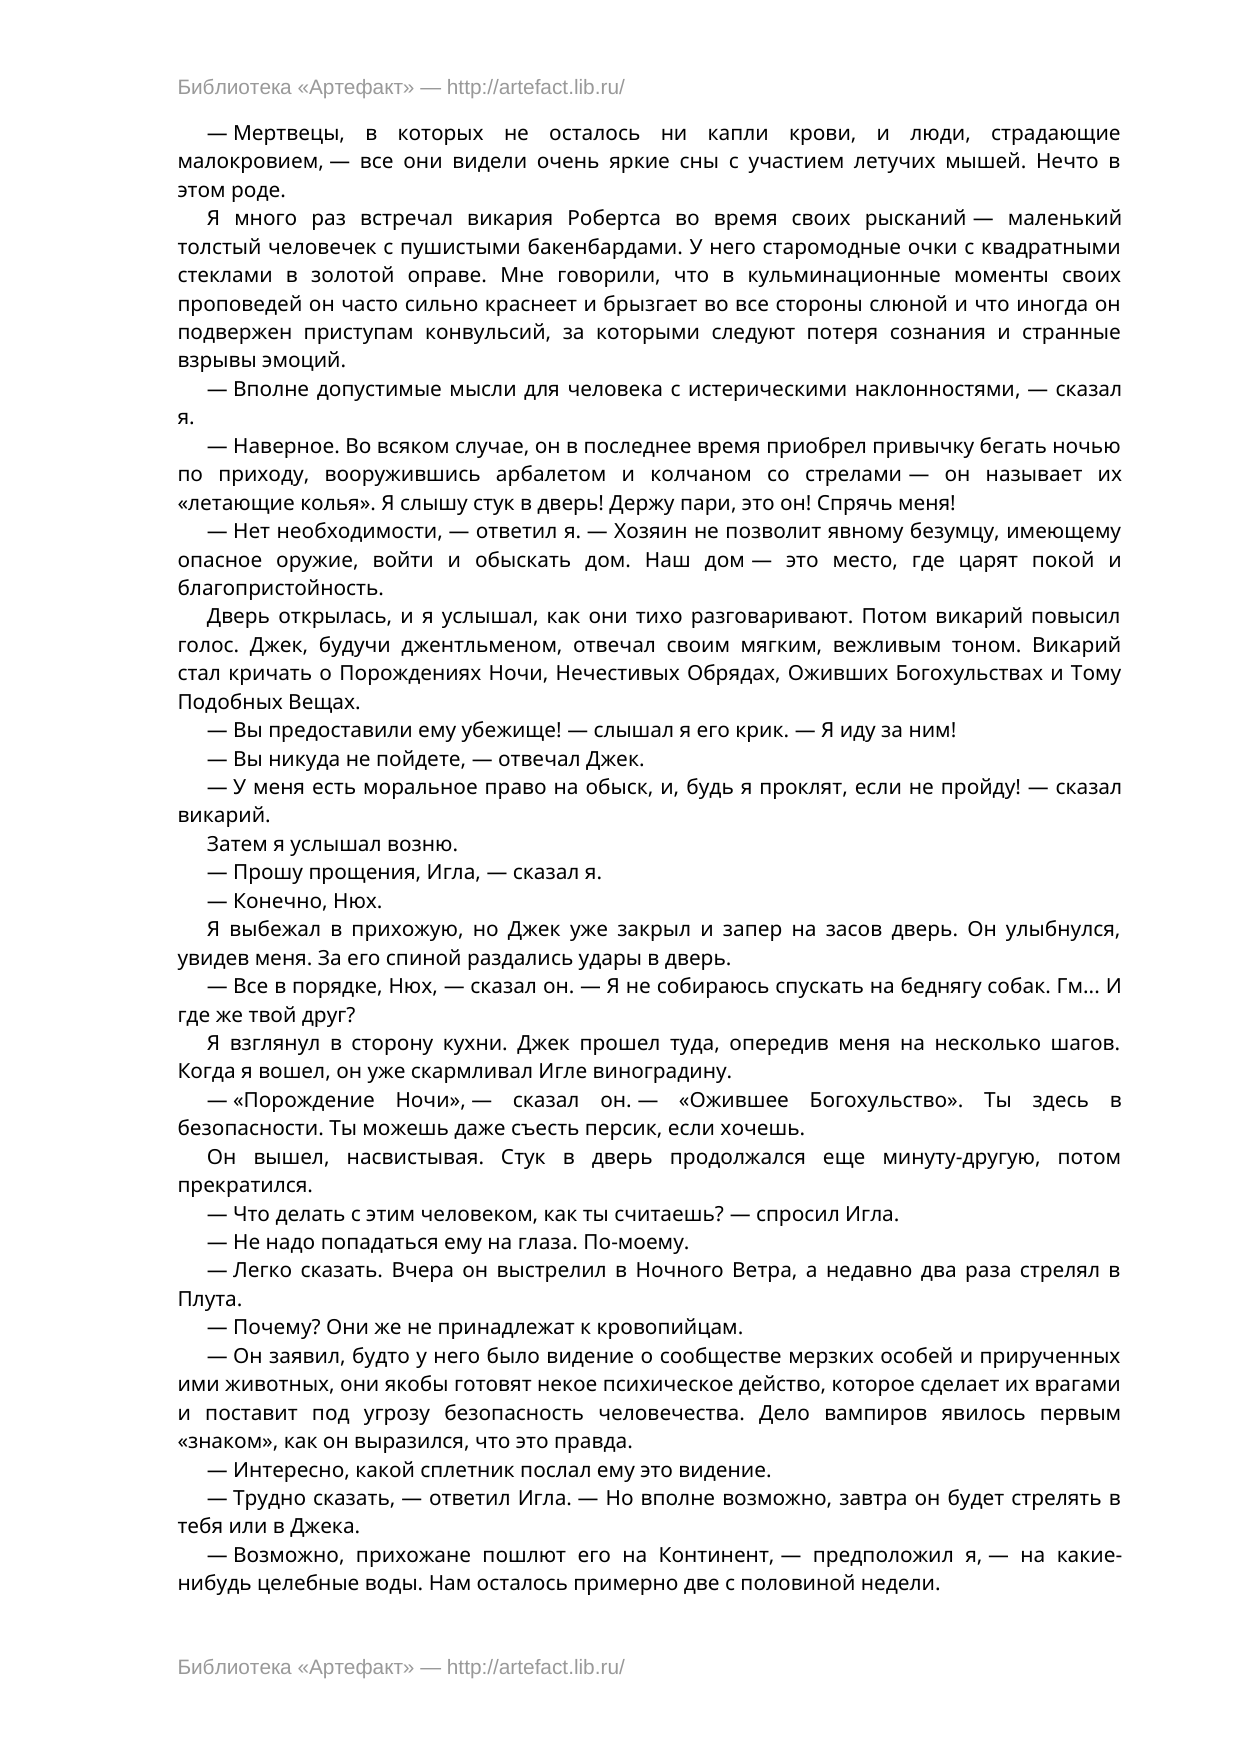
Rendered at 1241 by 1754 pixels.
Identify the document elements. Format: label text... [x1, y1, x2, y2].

text — Возможно, прихожане пошлют его на Континент, — предположил я, — на какие-нибудь целебные воды. Нам осталось примерно две с половиной недели. [177, 1540, 1122, 1597]
text — Прошу прощения, Игла, — сказал я. [177, 857, 1122, 886]
text — Все в порядке, Нюх, — сказал он. — Я не собираюсь спускать на беднягу собак. Гм... И где же твой друг? [177, 971, 1122, 1028]
text — Мертвецы, в которых не осталось ни капли крови, и люди, страдающие малокровием, — все они видели очень яркие сны с участием летучих мышей. Нечто в этом роде. [177, 118, 1122, 203]
text — Наверное. Во всяком случае, он в последнее время приобрел привычку бегать ночью по приходу, вооружившись арбалетом и колчаном со стрелами — он называет их «летающие колья». Я слышу стук в дверь! Держу пари, это он! Спрячь меня! [177, 431, 1122, 516]
text — Трудно сказать, — ответил Игла. — Но вполне возможно, завтра он будет стрелять в тебя или в Джека. [177, 1483, 1122, 1540]
text — Он заявил, будто у него было видение о сообществе мерзких особей и прирученных ими животных, они якобы готовят некое психическое действо, которое сделает их врагами и поставит под угрозу безопасность человечества. Дело вампиров явилось первым «знаком», как он выразился, что это правда. [177, 1341, 1122, 1455]
text — Интересно, какой сплетник послал ему это видение. [177, 1455, 1122, 1483]
text — Вы предоставили ему убежище! — слышал я его крик. — Я иду за ним! [177, 715, 1122, 744]
text — Нет необходимости, — ответил я. — Хозяин не позволит явному безумцу, имеющему опасное оружие, войти и обыскать дом. Наш дом — это место, где царят покой и благопристойность. [177, 516, 1122, 602]
text Он вышел, насвистывая. Стук в дверь продолжался еще минуту-другую, потом прекратился. [177, 1142, 1122, 1199]
text — Вы никуда не пойдете, — отвечал Джек. [177, 744, 1122, 772]
text — Не надо попадаться ему на глаза. По-моему. [177, 1227, 1122, 1256]
text Дверь открылась, и я услышал, как они тихо разговаривают. Потом викарий повысил голос. Джек, будучи джентльменом, отвечал своим мягким, вежливым тоном. Викарий стал кричать о Порождениях Ночи, Нечестивых Обрядах, Оживших Богохульствах и Тому Подобных Вещах. [177, 602, 1122, 715]
text — «Порождение Ночи», — сказал он. — «Ожившее Богохульство». Ты здесь в безопасности. Ты можешь даже съесть персик, если хочешь. [177, 1085, 1122, 1142]
text — Легко сказать. Вчера он выстрелил в Ночного Ветра, а недавно два раза стрелял в Плута. [177, 1256, 1122, 1312]
text — Почему? Они же не принадлежат к кровопийцам. [177, 1312, 1122, 1341]
text — Конечно, Нюх. [177, 886, 1122, 914]
text — Что делать с этим человеком, как ты считаешь? — спросил Игла. [177, 1199, 1122, 1227]
text Я выбежал в прихожую, но Джек уже закрыл и запер на засов дверь. Он улыбнулся, увидев меня. За его спиной раздались удары в дверь. [177, 914, 1122, 971]
text Я много раз встречал викария Робертса во время своих рысканий — маленький толстый человечек с пушистыми бакенбардами. У него старомодные очки с квадратными стеклами в золотой оправе. Мне говорили, что в кульминационные моменты своих проповедей он часто сильно краснеет и брызгает во все стороны слюной и что иногда он подвержен приступам конвульсий, за которыми следуют потеря сознания и странные взрывы эмоций. [177, 203, 1122, 374]
text — У меня есть моральное право на обыск, и, будь я проклят, если не пройду! — сказал викарий. [177, 772, 1122, 829]
text Затем я услышал возню. [177, 829, 1122, 857]
text — Вполне допустимые мысли для человека с истерическими наклонностями, — сказал я. [177, 374, 1122, 431]
text Я взглянул в сторону кухни. Джек прошел туда, опередив меня на несколько шагов. Когда я вошел, он уже скармливал Игле виноградину. [177, 1028, 1122, 1085]
